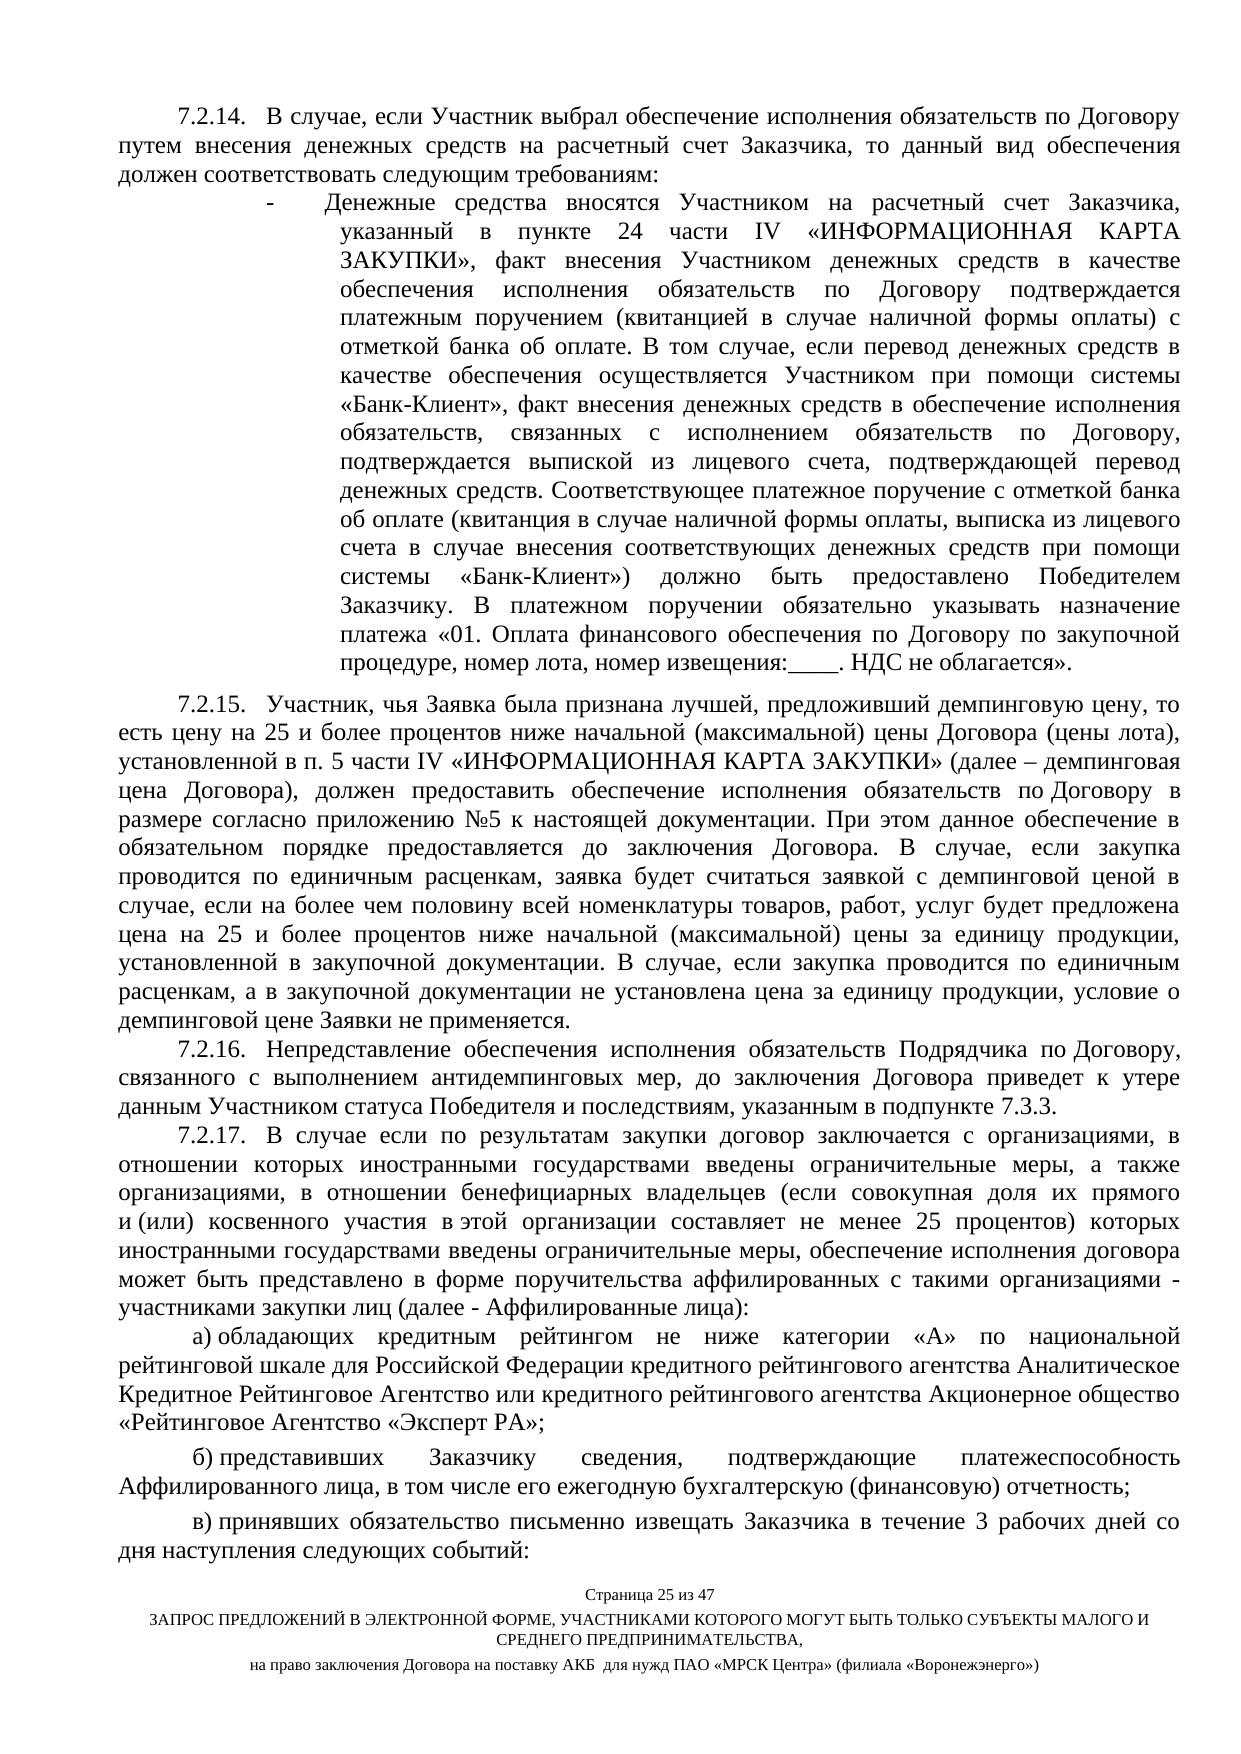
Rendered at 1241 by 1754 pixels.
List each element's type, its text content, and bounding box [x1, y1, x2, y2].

subtitle Непредставление обеспечения исполнения обязательств Подрядчика по Договору, связанного с выполнением антидемпинговых мер, до заключения Договора приведет к утере данным Участником статуса Победителя и последствиям, указанным в подпункте 7.3.3. [118, 1034, 1181, 1120]
text в) принявших обязательство письменно извещать Заказчика в течение 3 рабочих дней со дня наступления следующих событий: [118, 1506, 1181, 1564]
subtitle Участник, чья Заявка была признана лучшей, предложивший демпинговую цену, то есть цену на 25 и более процентов ниже начальной (максимальной) цены Договора (цены лота), установленной в п. 5 части IV «ИНФОРМАЦИОННАЯ КАРТА ЗАКУПКИ» (далее – демпинговая цена Договора), должен предоставить обеспечение исполнения обязательств по Договору в размере согласно приложению №5 к настоящей документации. При этом данное обеспечение в обязательном порядке предоставляется до заключения Договора. В случае, если закупка проводится по единичным расценкам, заявка будет считаться заявкой с демпинговой ценой в случае, если на более чем половину всей номенклатуры товаров, работ, услуг будет предложена цена на 25 и более процентов ниже начальной (максимальной) цены за единицу продукции, установленной в закупочной документации. В случае, если закупка проводится по единичным расценкам, а в закупочной документации не установлена цена за единицу продукции, условие о демпинговой цене Заявки не применяется. [118, 689, 1181, 1034]
text б) представивших Заказчику сведения, подтверждающие платежеспособность Аффилированного лица, в том числе его ежегодную бухгалтерскую (финансовую) отчетность; [118, 1442, 1181, 1500]
list Денежные средства вносятся Участником на расчетный счет Заказчика, указанный в пункте 24 части IV «ИНФОРМАЦИОННАЯ КАРТА ЗАКУПКИ», факт внесения Участником денежных средств в качестве обеспечения исполнения обязательств по Договору подтверждается платежным поручением (квитанцией в случае наличной формы оплаты) с отметкой банка об оплате. В том случае, если перевод денежных средств в качестве обеспечения осуществляется Участником при помощи системы «Банк-Клиент», факт внесения денежных средств в обеспечение исполнения обязательств, связанных с исполнением обязательств по Договору, подтверждается выпиской из лицевого счета, подтверждающей перевод денежных средств. Соответствующее платежное поручение с отметкой банка об оплате (квитанция в случае наличной формы оплаты, выписка из лицевого счета в случае внесения соответствующих денежных средств при помощи системы «Банк-Клиент») должно быть предоставлено Победителем Заказчику. В платежном поручении обязательно указывать назначение платежа «01. Оплата финансового обеспечения по Договору по закупочной процедуре, номер лота, номер извещения:____. НДС не облагается». [266, 187, 1181, 676]
list В случае, если Участник выбрал обеспечение исполнения обязательств по Договору путем внесения денежных средств на расчетный счет Заказчика, то данный вид обеспечения должен соответствовать следующим требованиям: [118, 101, 1181, 187]
text а) обладающих кредитным рейтингом не ниже категории «А» по национальной рейтинговой шкале для Российской Федерации кредитного рейтингового агентства Аналитическое Кредитное Рейтинговое Агентство или кредитного рейтингового агентства Акционерное общество «Рейтинговое Агентство «Эксперт РА»; [118, 1321, 1181, 1436]
subtitle В случае если по результатам закупки договор заключается с организациями, в отношении которых иностранными государствами введены ограничительные меры, а также организациями, в отношении бенефициарных владельцев (если совокупная доля их прямого и (или) косвенного участия в этой организации составляет не менее 25 процентов) которых иностранными государствами введены ограничительные меры, обеспечение исполнения договора может быть представлено в форме поручительства аффилированных с такими организациями - участниками закупки лиц (далее - Аффилированные лица): [118, 1120, 1181, 1321]
